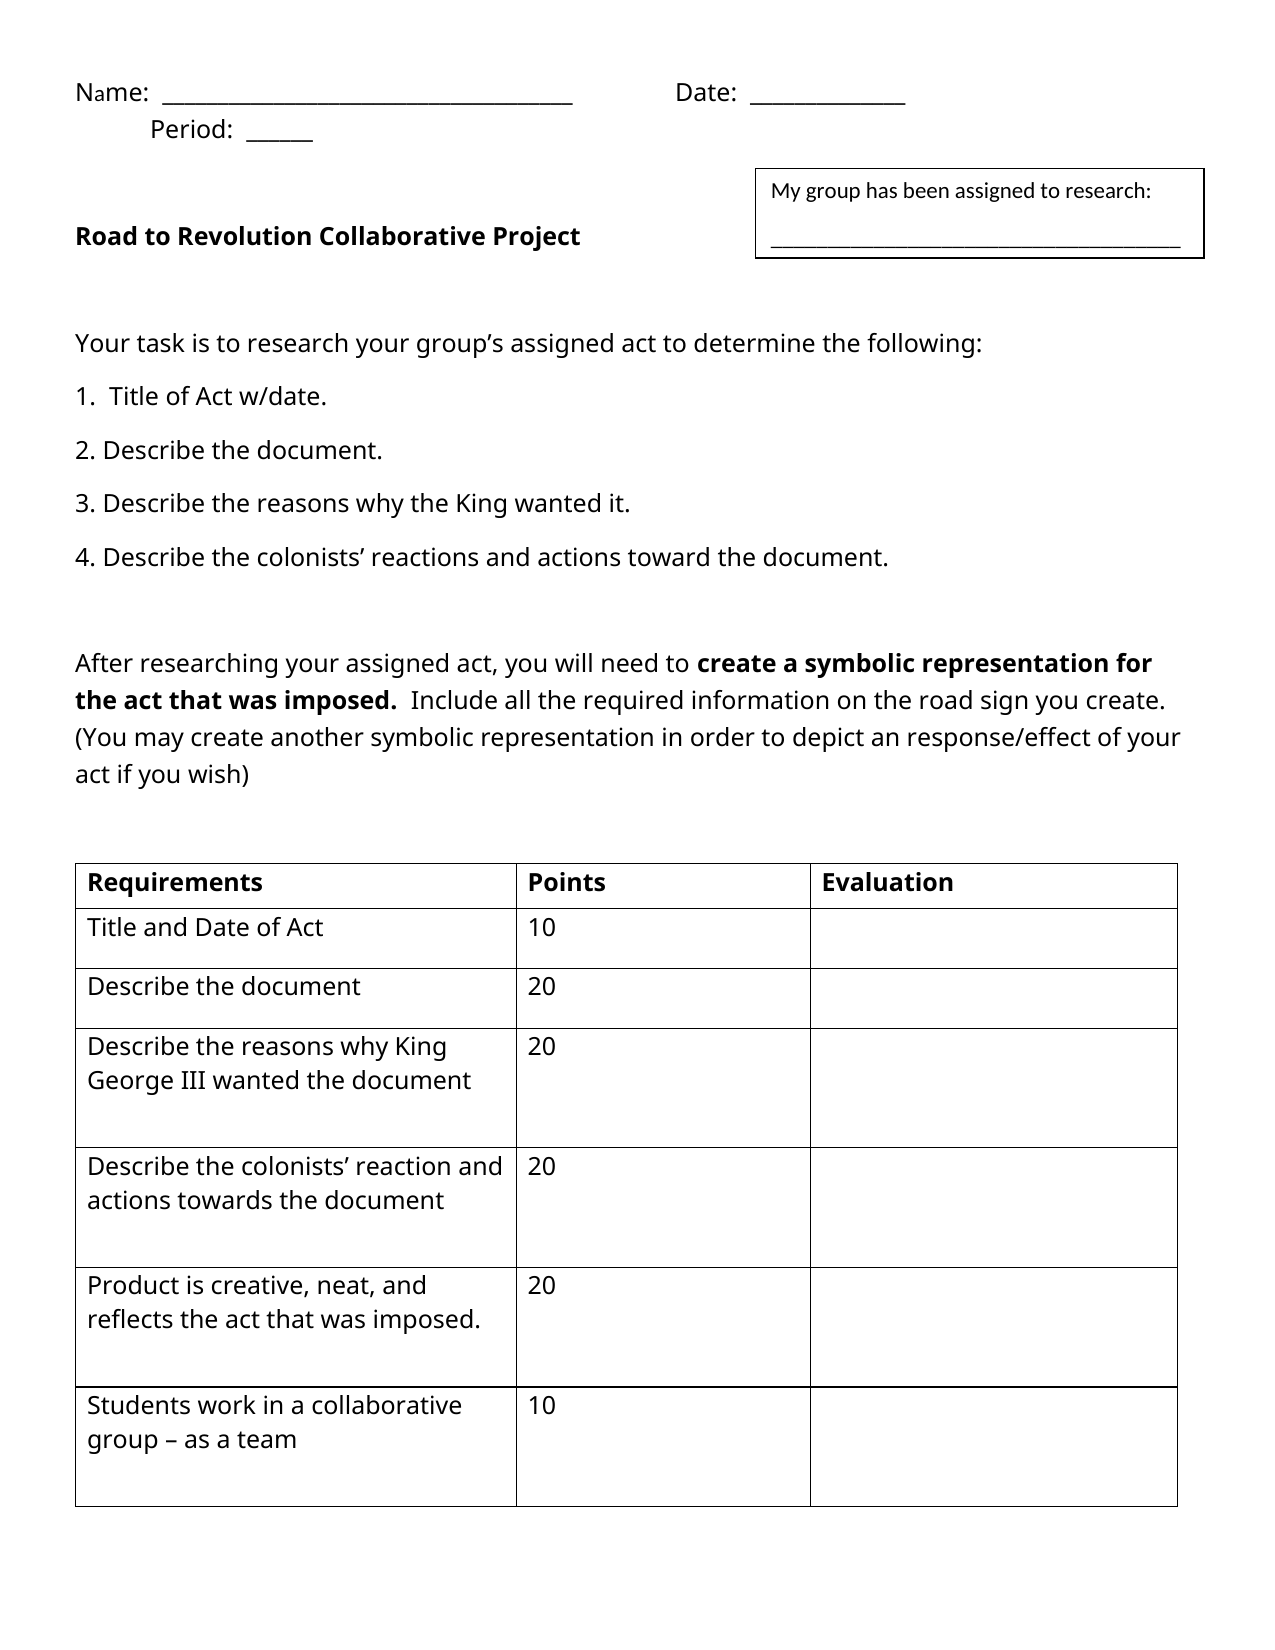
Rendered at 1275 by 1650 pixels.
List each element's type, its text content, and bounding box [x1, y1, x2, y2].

table_cell [811, 1029, 1177, 1147]
text 2. Describe the document. [75, 432, 1200, 466]
table_cell 10 [517, 1388, 810, 1506]
table_cell 10 [517, 909, 810, 968]
table_cell Product is creative, neat, and reflects the act that was imposed. [76, 1268, 516, 1386]
text After researching your assigned act, you will need to create a symbolic representation for the act that was imposed. Include all the required information on the road sign you create. (You may create another symbolic representation in order to depict an response/effect of your act if you wish) [75, 646, 1200, 791]
table_cell 20 [517, 1029, 810, 1147]
table_cell [811, 1148, 1177, 1267]
table_cell 20 [517, 969, 810, 1028]
text Name: _____________________________________ Date: ______________ Period: ______ [75, 75, 1200, 146]
table_header Evaluation [811, 864, 1177, 908]
text Your task is to research your group’s assigned act to determine the following: [75, 326, 1200, 359]
table_cell [811, 1388, 1177, 1506]
table_header Points [517, 864, 810, 908]
table_header Requirements [76, 864, 516, 908]
text Road to Revolution Collaborative Project [75, 219, 755, 253]
table_cell Describe the colonists’ reaction and actions towards the document [76, 1148, 516, 1267]
table_cell [811, 1268, 1177, 1386]
table_cell 20 [517, 1268, 810, 1386]
text 1. Title of Act w/date. [75, 379, 1200, 413]
table_cell Describe the document [76, 969, 516, 1028]
text 3. Describe the reasons why the King wanted it. [75, 486, 1200, 520]
table_cell 20 [517, 1148, 810, 1267]
table_cell [811, 909, 1177, 968]
table_cell [811, 969, 1177, 1028]
text 4. Describe the colonists’ reactions and actions toward the document. [75, 539, 1200, 573]
table_cell Describe the reasons why King George III wanted the document [76, 1029, 516, 1147]
table_cell Title and Date of Act [76, 909, 516, 968]
table_cell Students work in a collaborative group – as a team [76, 1388, 516, 1506]
